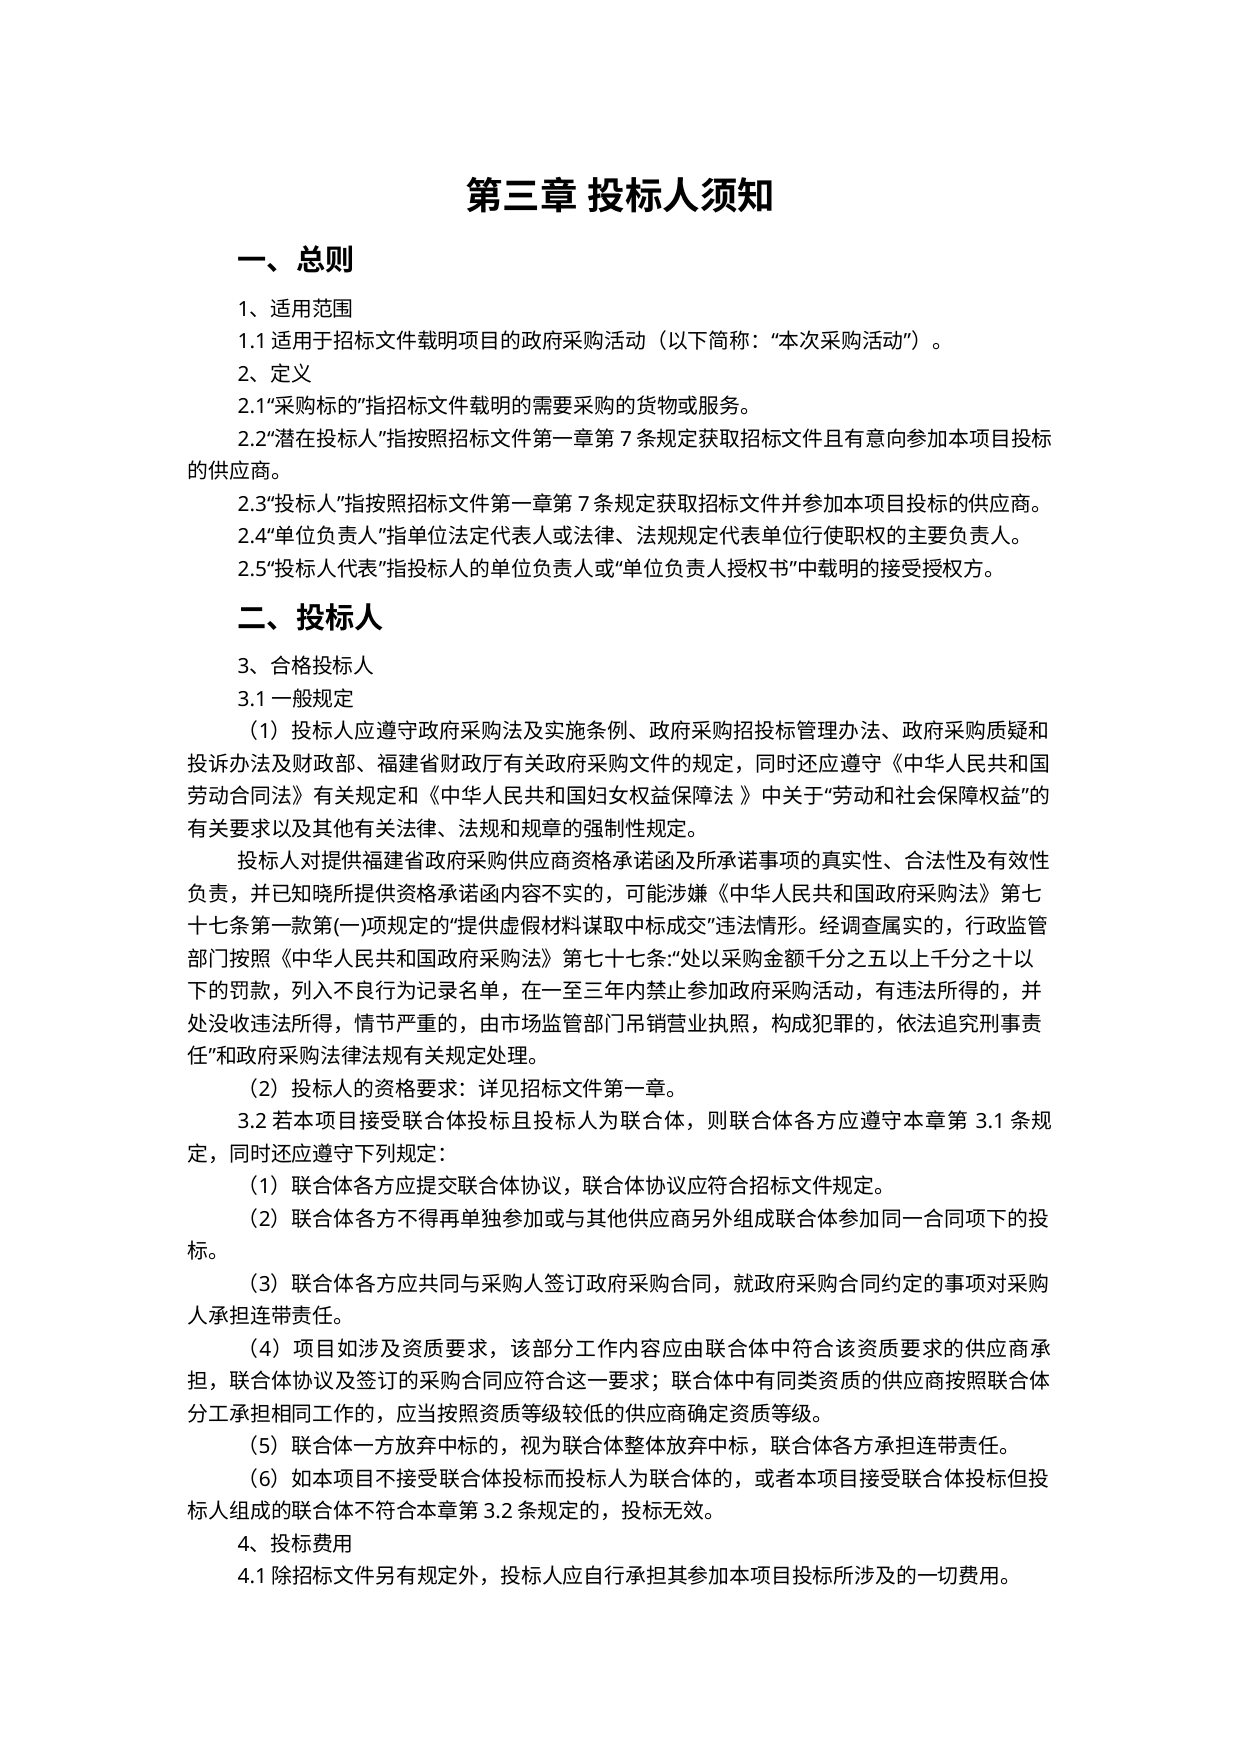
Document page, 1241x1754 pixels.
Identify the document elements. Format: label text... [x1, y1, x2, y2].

text 2.4“单位负责人”指单位法定代表人或法律、法规规定代表单位行使职权的主要负责人。 [187, 519, 1053, 552]
text 投标人对提供福建省政府采购供应商资格承诺函及所承诺事项的真实性、合法性及有效性负责，并已知晓所提供资格承诺函内容不实的，可能涉嫌《中华人民共和国政府采购法》第七十七条第一款第(一)项规定的“提供虚假材料谋取中标成交”违法情形。经调查属实的，行政监管部门按照《中华人民共和国政府采购法》第七十七条:“处以采购金额千分之五以上千分之十以下的罚款，列入不良行为记录名单，在一至三年内禁止参加政府采购活动，有违法所得的，并处没收违法所得，情节严重的，由市场监管部门吊销营业执照，构成犯罪的，依法追究刑事责任”和政府采购法律法规有关规定处理。 [187, 844, 1053, 1072]
text （6）如本项目不接受联合体投标而投标人为联合体的，或者本项目接受联合体投标但投标人组成的联合体不符合本章第3.2条规定的，投标无效。 [187, 1462, 1053, 1527]
text 2.1“采购标的”指招标文件载明的需要采购的货物或服务。 [187, 389, 1053, 422]
text 2.3“投标人”指按照招标文件第一章第7条规定获取招标文件并参加本项目投标的供应商。 [187, 487, 1053, 519]
text 二、投标人 [187, 584, 1053, 649]
text 3.1一般规定 [187, 682, 1053, 714]
text （5）联合体一方放弃中标的，视为联合体整体放弃中标，联合体各方承担连带责任。 [187, 1429, 1053, 1462]
text 1.1适用于招标文件载明项目的政府采购活动（以下简称：“本次采购活动”）。 [187, 324, 1053, 357]
text （2）投标人的资格要求：详见招标文件第一章。 [187, 1072, 1053, 1104]
text 2.5“投标人代表”指投标人的单位负责人或“单位负责人授权书”中载明的接受授权方。 [187, 552, 1053, 584]
text 一、总则 [187, 227, 1053, 292]
text （3）联合体各方应共同与采购人签订政府采购合同，就政府采购合同约定的事项对采购人承担连带责任。 [187, 1267, 1053, 1332]
text 4、投标费用 [187, 1527, 1053, 1559]
text （4）项目如涉及资质要求，该部分工作内容应由联合体中符合该资质要求的供应商承担，联合体协议及签订的采购合同应符合这一要求；联合体中有同类资质的供应商按照联合体分工承担相同工作的，应当按照资质等级较低的供应商确定资质等级。 [187, 1332, 1053, 1429]
text 3.2若本项目接受联合体投标且投标人为联合体，则联合体各方应遵守本章第3.1条规定，同时还应遵守下列规定： [187, 1104, 1053, 1169]
text 4.1除招标文件另有规定外，投标人应自行承担其参加本项目投标所涉及的一切费用。 [187, 1559, 1053, 1592]
text 1、适用范围 [187, 292, 1053, 324]
text 第三章 投标人须知 [187, 162, 1053, 227]
text （1）联合体各方应提交联合体协议，联合体协议应符合招标文件规定。 [187, 1169, 1053, 1202]
text （2）联合体各方不得再单独参加或与其他供应商另外组成联合体参加同一合同项下的投标。 [187, 1202, 1053, 1267]
text 3、合格投标人 [187, 649, 1053, 682]
text （1）投标人应遵守政府采购法及实施条例、政府采购招投标管理办法、政府采购质疑和投诉办法及财政部、福建省财政厅有关政府采购文件的规定，同时还应遵守《中华人民共和国劳动合同法》有关规定和《中华人民共和国妇女权益保障法 》中关于“劳动和社会保障权益”的有关要求以及其他有关法律、法规和规章的强制性规定。 [187, 714, 1053, 844]
text 2.2“潜在投标人”指按照招标文件第一章第7条规定获取招标文件且有意向参加本项目投标的供应商。 [187, 422, 1053, 487]
text 2、定义 [187, 357, 1053, 389]
